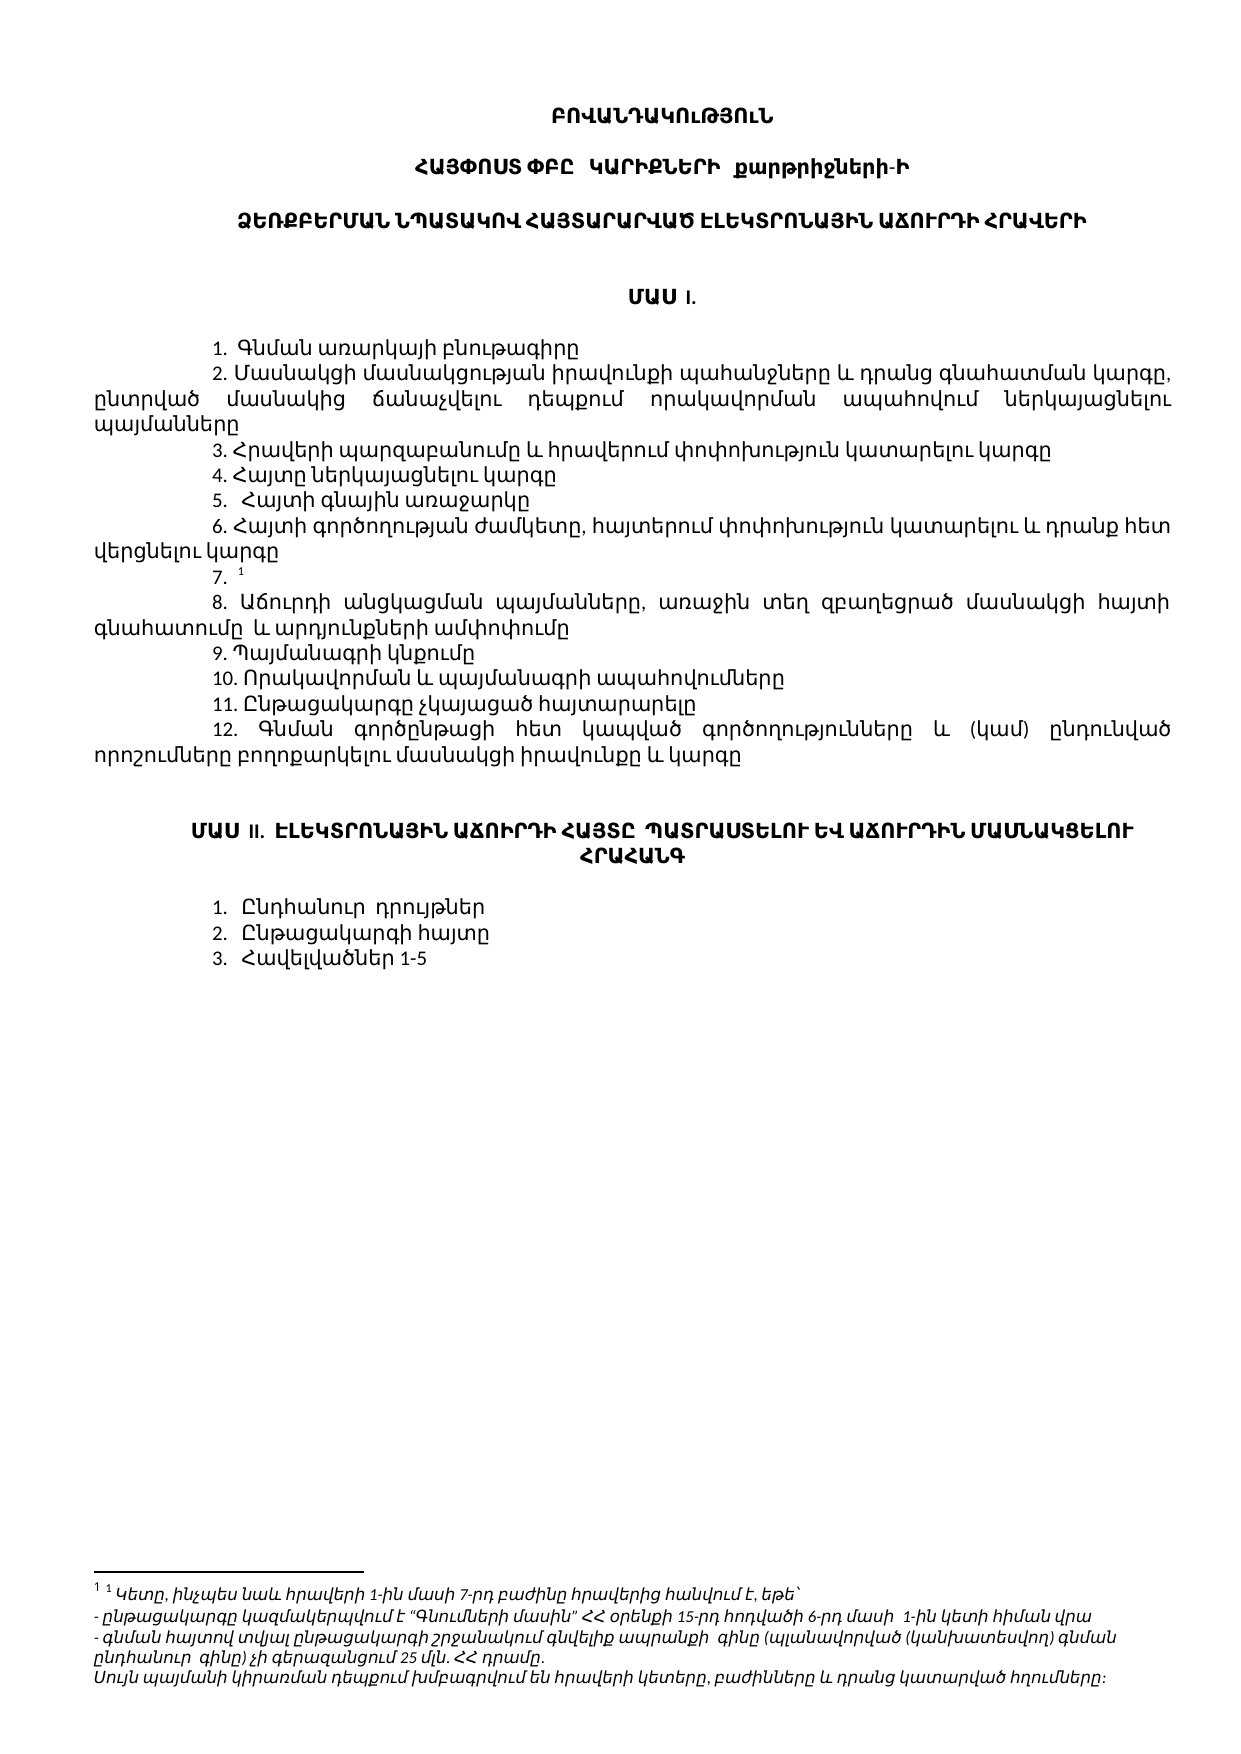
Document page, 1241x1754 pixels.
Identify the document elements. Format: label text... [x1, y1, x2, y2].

text ՀԱՅՓՈՍՏ ՓԲԸ ԿԱՐԻՔՆԵՐԻ քարթրիջների-Ի [94, 154, 1171, 179]
text 1. Գնման առարկայի բնութագիրը [94, 335, 1171, 361]
text 2. Ընթացակարգի հայտը [94, 920, 1171, 945]
text 8. Աճուրդի անցկացման պայմանները, առաջին տեղ զբաղեցրած մասնակցի հայտի գնահատումը և արդյունքների ամփոփումը [94, 589, 1171, 640]
text 2. Մասնակցի մասնակցության իրավունքի պահանջները և դրանց գնահատման կարգը, ընտրված մասնակից ճանաչվելու դեպքում որակավորման ապահովում ներկայացնելու պայմանները [94, 361, 1171, 437]
text 4. Հայտը ներկայացնելու կարգը [94, 462, 1171, 488]
text 5. Հայտի գնային առաջարկը [94, 488, 1171, 513]
text ՄԱՍ I. [94, 284, 1171, 310]
text 11. Ընթացակարգը չկայացած հայտարարելը [94, 691, 1171, 716]
text ՁԵՌՔԲԵՐՄԱՆ ՆՊԱՏԱԿՈՎ ՀԱՅՏԱՐԱՐՎԱԾ ԷԼԵԿՏՐՈՆԱՅԻՆ ԱՃՈՒՐԴԻ ՀՐԱՎԵՐԻ [94, 208, 1171, 233]
text 7. 1 [94, 564, 1171, 589]
text ԲՈՎԱՆԴԱԿՈւԹՅՈւՆ [94, 103, 1171, 128]
text 10. Որակավորման և պայմանագրի ապահովումները [94, 666, 1171, 691]
text 3. Հրավերի պարզաբանումը և հրավերում փոփոխություն կատարելու կարգը [94, 437, 1171, 462]
text 1. Ընդհանուր դրույթներ [94, 894, 1171, 920]
text 9. Պայմանագրի կնքումը [94, 640, 1171, 666]
text 6. Հայտի գործողության ժամկետը, հայտերում փոփոխություն կատարելու և դրանք հետ վերցնելու կարգը [94, 513, 1171, 564]
text ՄԱՍ II. ԷԼԵԿՏՐՈՆԱՅԻՆ ԱՃՈԻՐԴԻ ՀԱՅՏԸ ՊԱՏՐԱՍՏԵԼՈՒ ԵՎ ԱՃՈՒՐԴԻՆ ՄԱՍՆԱԿՑԵԼՈՒ ՀՐԱՀԱՆԳ [94, 818, 1171, 869]
text 3. Հավելվածներ 1-5 [94, 945, 1171, 971]
text 12. Գնման գործընթացի հետ կապված գործողությունները և (կամ) ընդունված որոշումները բողոքարկելու մասնակցի իրավունքը և կարգը [94, 716, 1171, 767]
